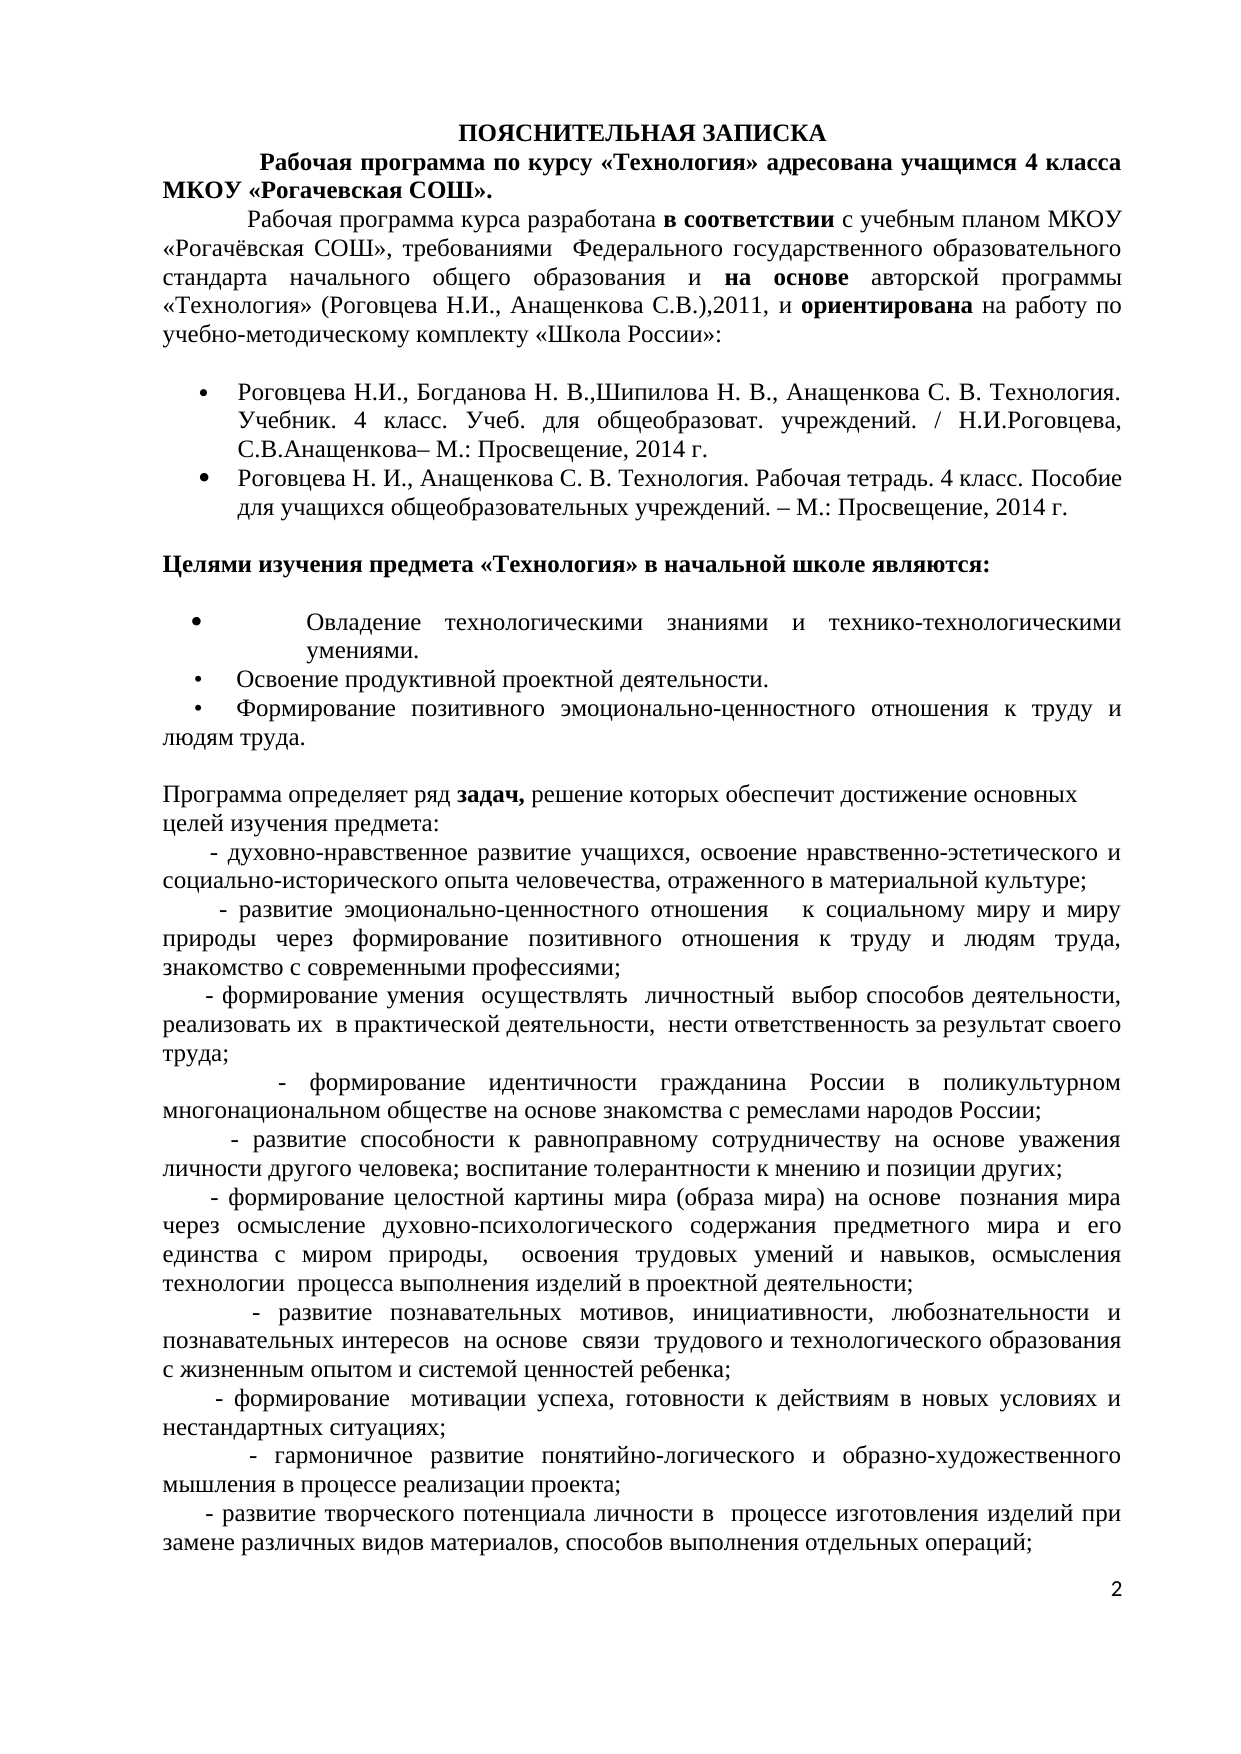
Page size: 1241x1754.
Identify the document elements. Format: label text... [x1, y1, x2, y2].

text - формирование целостной картины мира (образа мира) на основе познания мира через осмысление духовно-психологического содержания предметного мира и его единства с миром природы, освоения трудовых умений и навыков, осмысления технологии процесса выполнения изделий в проектной деятельности; [162, 1182, 1122, 1297]
text - развитие способности к равноправному сотрудничеству на основе уважения личности другого человека; воспитание толерантности к мнению и позиции других; [162, 1124, 1122, 1182]
text Программа определяет ряд задач, решение которых обеспечит достижение основных целей изучения предмета: [162, 779, 1122, 837]
list Овладение технологическими знаниями и технико-технологическими умениями. [192, 607, 1122, 664]
text - развитие эмоционально-ценностного отношения к социальному миру и миру природы через формирование позитивного отношения к труду и людям труда, знакомство с современными профессиями; [162, 894, 1122, 981]
text - формирование идентичности гражданина России в поликультурном многонациональном обществе на основе знакомства с ремеслами народов России; [162, 1067, 1122, 1124]
text - формирование умения осуществлять личностный выбор способов деятельности, реализовать их в практической деятельности, нести ответственность за результат своего труда; [162, 981, 1122, 1067]
text - гармоничное развитие понятийно-логического и образно-художественного мышления в процессе реализации проекта; [162, 1441, 1122, 1498]
text - развитие познавательных мотивов, инициативности, любознательности и познавательных интересов на основе связи трудового и технологического образования с жизненным опытом и системой ценностей ребенка; [162, 1297, 1122, 1383]
text Рабочая программа по курсу «Технология» адресована учащимся 4 класса МКОУ «Рогачевская СОШ». [162, 147, 1122, 204]
text - развитие творческого потенциала личности в процессе изготовления изделий при замене различных видов материалов, способов выполнения отдельных операций; [162, 1498, 1122, 1556]
text ПОЯСНИТЕЛЬНАЯ ЗАПИСКА [162, 118, 1122, 147]
list Роговцева Н.И., Богданова Н. В.,Шипилова Н. В., Анащенкова С. В. Технология. Учебник. 4 класс. Учеб. для общеобразоват. учреждений. / Н.И.Роговцева, С.В.Анащенкова– М.: Просвещение, 2014 г. [200, 377, 1122, 463]
text Целями изучения предмета «Технология» в начальной школе являются: [162, 549, 1122, 578]
text • Формирование позитивного эмоционально-ценностного отношения к труду и людям труда. [162, 693, 1122, 751]
text Рабочая программа курса разработана в соответствии с учебным планом МКОУ «Рогачёвская СОШ», требованиями Федерального государственного образовательного стандарта начального общего образования и на основе авторской программы «Технология» (Роговцева Н.И., Анащенкова С.В.),2011, и ориентирована на работу по учебно-методическому комплекту «Школа России»: [162, 204, 1122, 348]
text - формирование мотивации успеха, готовности к действиям в новых условиях и нестандартных ситуациях; [162, 1383, 1122, 1441]
text - духовно-нравственное развитие учащихся, освоение нравственно-эстетического и социально-исторического опыта человечества, отраженного в материальной культуре; [162, 837, 1122, 894]
list Роговцева Н. И., Анащенкова С. В. Технология. Рабочая тетрадь. 4 класс. Пособие для учащихся общеобразовательных учреждений. – М.: Просвещение, 2014 г. [200, 463, 1122, 521]
text • Освоение продуктивной проектной деятельности. [162, 664, 1122, 693]
